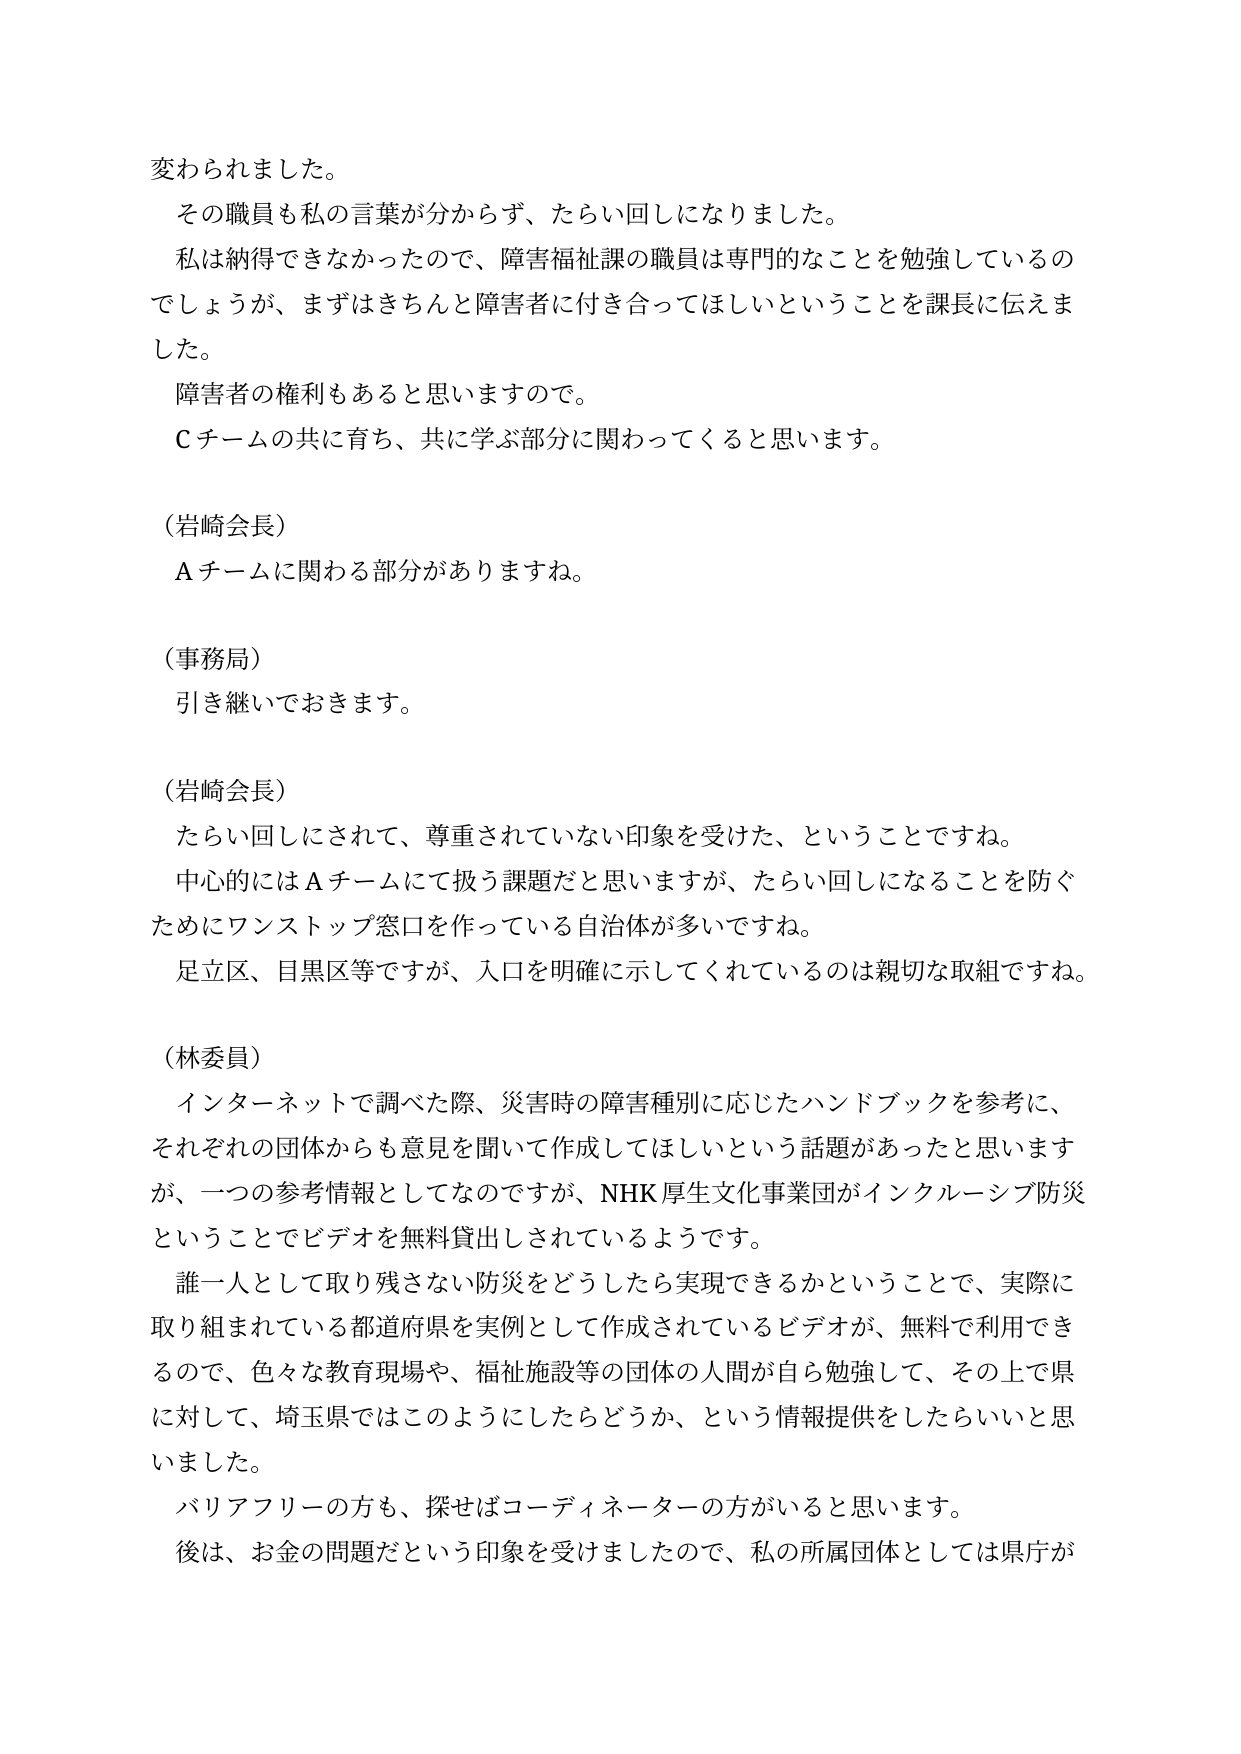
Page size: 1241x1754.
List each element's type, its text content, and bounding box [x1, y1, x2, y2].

text 足立区、目黒区等ですが、入口を明確に示してくれているのは親切な取組ですね。 [150, 951, 1090, 987]
text （岩崎会長） [150, 772, 1090, 807]
text 引き継いでおきます。 [150, 684, 1090, 720]
text （岩崎会長） [150, 507, 1090, 543]
text 障害者の権利もあると思いますので。 [150, 374, 1090, 410]
text 中心的にはAチームにて扱う課題だと思いますが、たらい回しになることを防ぐためにワンストップ窓口を作っている自治体が多いですね。 [150, 861, 1090, 942]
text （事務局） [150, 639, 1090, 675]
text その職員も私の言葉が分からず、たらい回しになりました。 [150, 195, 1090, 231]
text インターネットで調べた際、災害時の障害種別に応じたハンドブックを参考に、それぞれの団体からも意見を聞いて作成してほしいという話題があったと思いますが、一つの参考情報としてなのですが、NHK厚生文化事業団がインクルーシブ防災ということでビデオを無料貸出しされているようです。 [150, 1083, 1090, 1254]
text 私は納得できなかったので、障害福祉課の職員は専門的なことを勉強しているのでしょうが、まずはきちんと障害者に付き合ってほしいということを課長に伝えました。 [150, 240, 1090, 366]
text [150, 150, 1090, 186]
text （林委員） [150, 1039, 1090, 1074]
text バリアフリーの方も、探せばコーディネーターの方がいると思います。 [150, 1488, 1090, 1524]
text Cチームの共に育ち、共に学ぶ部分に関わってくると思います。 [150, 419, 1090, 455]
text 誰一人として取り残さない防災をどうしたら実現できるかということで、実際に取り組まれている都道府県を実例として作成されているビデオが、無料で利用できるので、色々な教育現場や、福祉施設等の団体の人間が自ら勉強して、その上で県に対して、埼玉県ではこのようにしたらどうか、という情報提供をしたらいいと思いました。 [150, 1263, 1090, 1479]
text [150, 1533, 1090, 1568]
text Aチームに関わる部分がありますね。 [150, 552, 1090, 588]
text たらい回しにされて、尊重されていない印象を受けた、ということですね。 [150, 816, 1090, 852]
